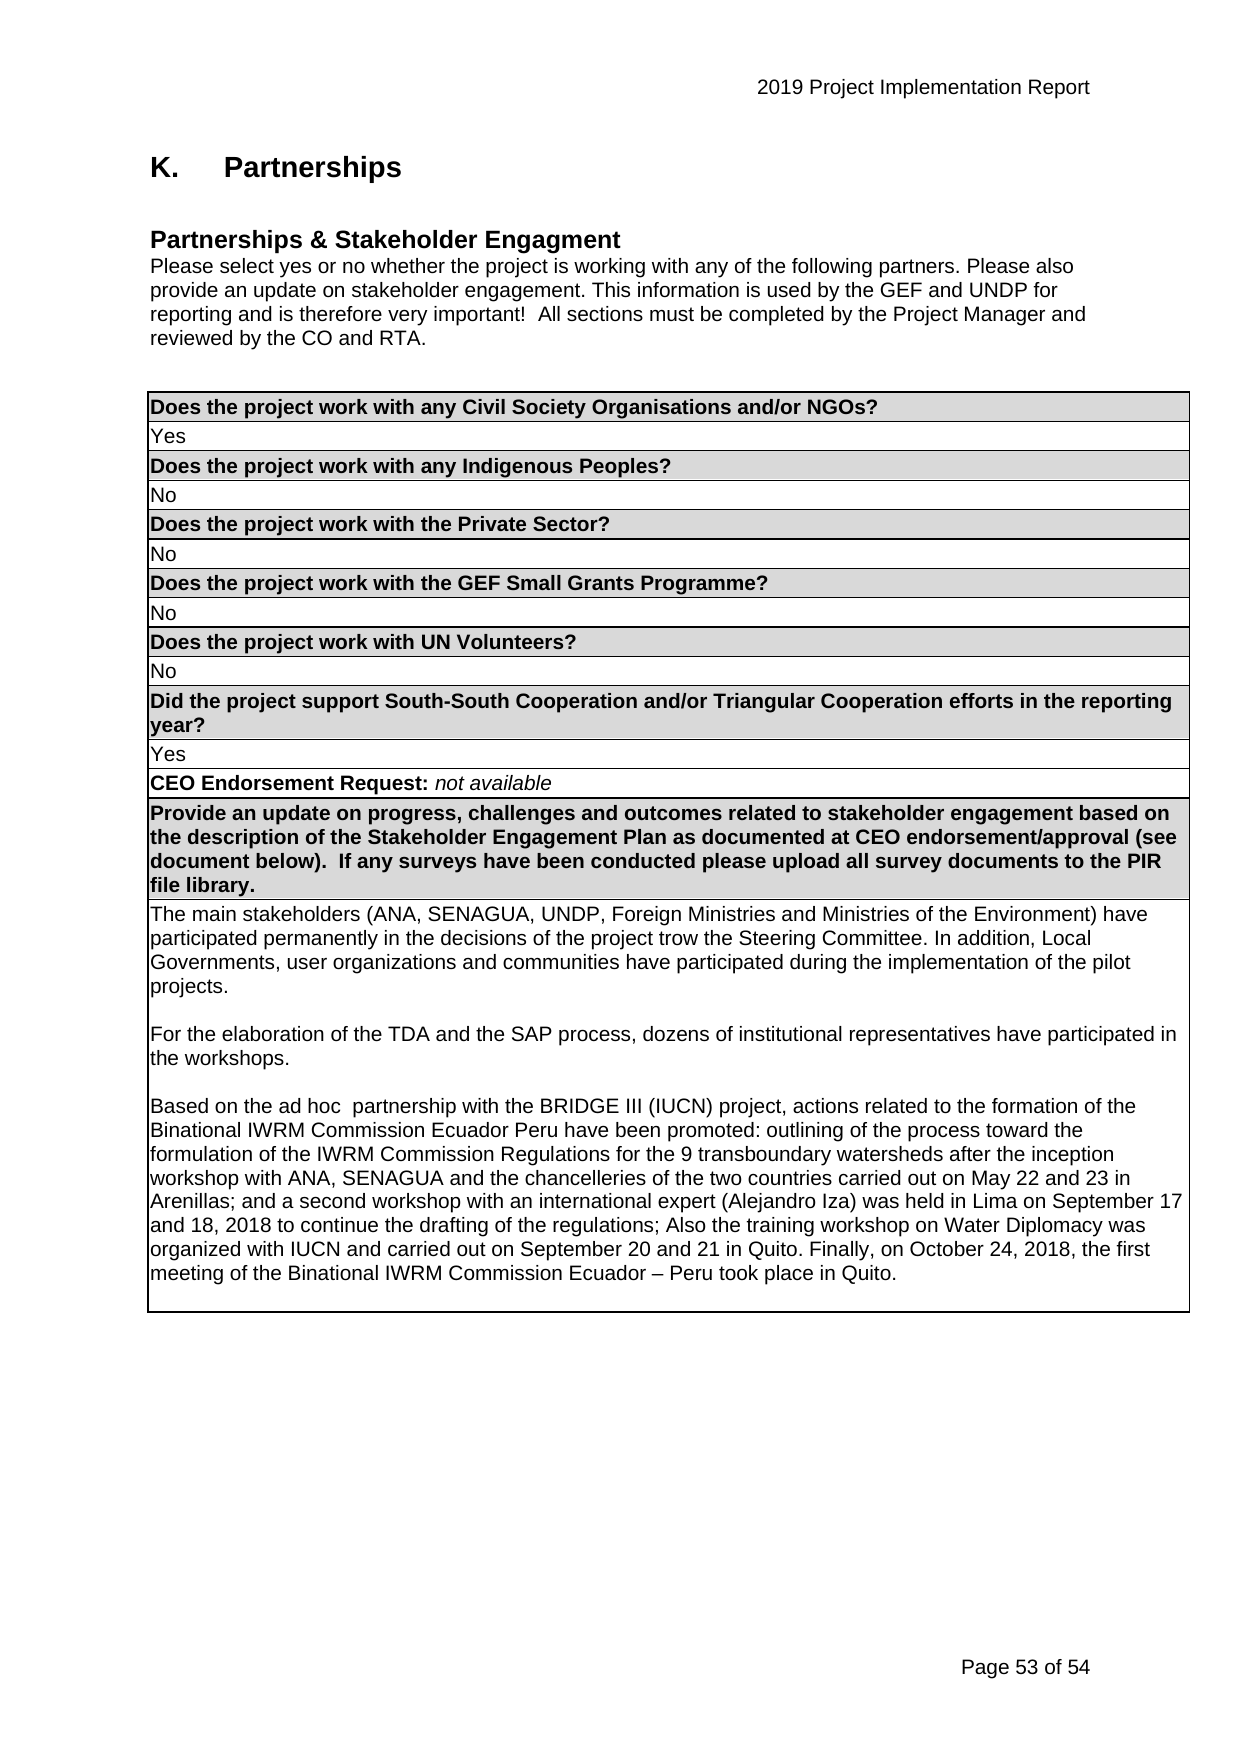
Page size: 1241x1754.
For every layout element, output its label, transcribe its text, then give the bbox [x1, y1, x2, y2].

table_header CEO Endorsement Request: not available [149, 769, 1189, 797]
table_header Does the project work with any Civil Society Organisations and/or NGOs? [149, 393, 1189, 421]
text Please select yes or no whether the project is working with any of the following partners. Please also provide an update on stakeholder engagement. This information is used by the GEF and UNDP for reporting and is therefore very important! All sections must be completed by the Project Manager and reviewed by the CO and RTA. [150, 254, 1090, 350]
subtitle Partnerships [150, 150, 1090, 183]
table_cell Yes [149, 422, 1189, 450]
table_cell Yes [149, 740, 1189, 768]
table_header Does the project work with any Indigenous Peoples? [149, 451, 1189, 479]
table_cell No [149, 540, 1189, 568]
table_cell The main stakeholders (ANA, SENAGUA, UNDP, Foreign Ministries and Ministries of the Environment) have participated permanently in the decisions of the project trow the Steering Committee. In addition, Local Governments, user organizations and communities have participated during the implementation of the pilot projects. For the elaboration of the TDA and the SAP process, dozens of institutional representatives have participated in the workshops. Based on the ad hoc partnership with the BRIDGE III (IUCN) project, actions related to the formation of the Binational IWRM Commission Ecuador Peru have been promoted: outlining of the process toward the formulation of the IWRM Commission Regulations for the 9 transboundary watersheds after the inception workshop with ANA, SENAGUA and the chancelleries of the two countries carried out on May 22 and 23 in Arenillas; and a second workshop with an international expert (Alejandro Iza) was held in Lima on September 17 and 18, 2018 to continue the drafting of the regulations; Also the training workshop on Water Diplomacy was organized with IUCN and carried out on September 20 and 21 in Quito. Finally, on October 24, 2018, the first meeting of the Binational IWRM Commission Ecuador – Peru took place in Quito. [149, 900, 1189, 1311]
table_header Does the project work with UN Volunteers? [149, 628, 1189, 656]
table_cell No [149, 657, 1189, 685]
table_cell Provide an update on progress, challenges and outcomes related to stakeholder engagement based on the description of the Stakeholder Engagement Plan as documented at CEO endorsement/approval (see document below). If any surveys have been conducted please upload all survey documents to the PIR file library. [149, 799, 1189, 898]
table_header Did the project support South-South Cooperation and/or Triangular Cooperation efforts in the reporting year? [149, 686, 1189, 738]
table_header Does the project work with the Private Sector? [149, 510, 1189, 538]
table_cell No [149, 598, 1189, 626]
table_cell No [149, 481, 1189, 509]
table_header Does the project work with the GEF Small Grants Programme? [149, 569, 1189, 597]
text Partnerships & Stakeholder Engagment [150, 225, 1090, 254]
